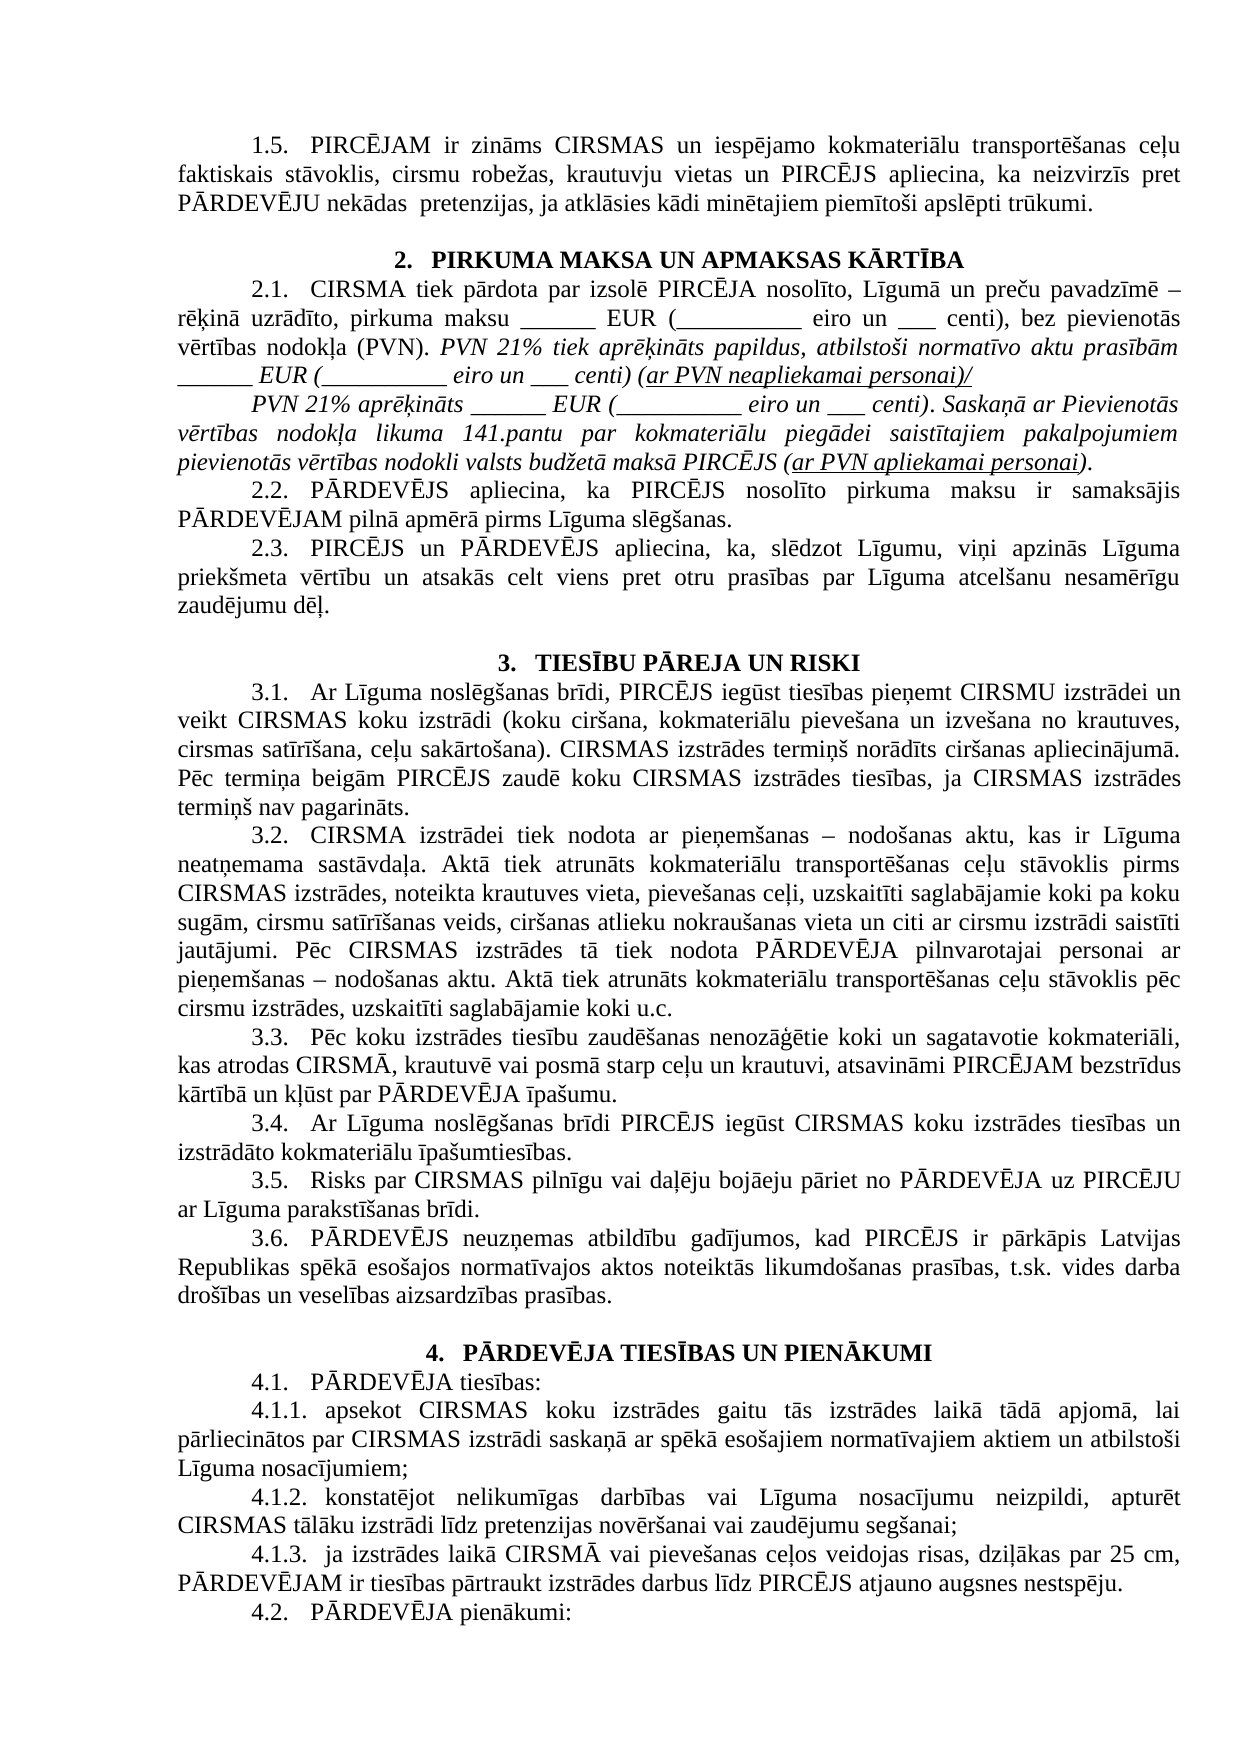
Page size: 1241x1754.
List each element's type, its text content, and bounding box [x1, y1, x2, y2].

list PIRKUMA MAKSA UN APMAKSAS KĀRTĪBA [177, 246, 1181, 274]
list TIESĪBU PĀREJA UN RISKI [177, 648, 1181, 677]
list PĀRDEVĒJA tiesības: [177, 1367, 1181, 1396]
list PIRCĒJS un PĀRDEVĒJS apliecina, ka, slēdzot Līgumu, viņi apzinās Līguma priekšmeta vērtību un atsakās celt viens pret otru prasības par Līguma atcelšanu nesamērīgu zaudējumu dēļ. [177, 533, 1181, 619]
list Ar Līguma noslēgšanas brīdi, PIRCĒJS iegūst tiesības pieņemt CIRSMU izstrādei un veikt CIRSMAS koku izstrādi (koku ciršana, kokmateriālu pievešana un izvešana no krautuves, cirsmas satīrīšana, ceļu sakārtošana). CIRSMAS izstrādes termiņš norādīts ciršanas apliecinājumā. Pēc termiņa beigām PIRCĒJS zaudē koku CIRSMAS izstrādes tiesības, ja CIRSMAS izstrādes termiņš nav pagarināts. [177, 677, 1181, 821]
text PVN 21% aprēķināts ______ EUR (__________ eiro un ___ centi). Saskaņā ar Pievienotās vērtības nodokļa likuma 141.pantu par kokmateriālu piegādei saistītajiem pakalpojumiem pievienotās vērtības nodokli valsts budžetā maksā PIRCĒJS (ar PVN apliekamai personai). [177, 389, 1181, 476]
list PĀRDEVĒJA pienākumi: [177, 1597, 1181, 1626]
list PIRCĒJAM ir zināms CIRSMAS un iespējamo kokmateriālu transportēšanas ceļu faktiskais stāvoklis, cirsmu robežas, krautuvju vietas un PIRCĒJS apliecina, ka neizvirzīs pret PĀRDEVĒJU nekādas pretenzijas, ja atklāsies kādi minētajiem piemītoši apslēpti trūkumi. [177, 131, 1181, 217]
list PĀRDEVĒJS neuzņemas atbildību gadījumos, kad PIRCĒJS ir pārkāpis Latvijas Republikas spēkā esošajos normatīvajos aktos noteiktās likumdošanas prasības, t.sk. vides darba drošības un veselības aizsardzības prasības. [177, 1223, 1181, 1309]
list CIRSMA izstrādei tiek nodota ar pieņemšanas – nodošanas aktu, kas ir Līguma neatņemama sastāvdaļa. Aktā tiek atrunāts kokmateriālu transportēšanas ceļu stāvoklis pirms CIRSMAS izstrādes, noteikta krautuves vieta, pievešanas ceļi, uzskaitīti saglabājamie koki pa koku sugām, cirsmu satīrīšanas veids, ciršanas atlieku nokraušanas vieta un citi ar cirsmu izstrādi saistīti jautājumi. Pēc CIRSMAS izstrādes tā tiek nodota PĀRDEVĒJA pilnvarotajai personai ar pieņemšanas – nodošanas aktu. Aktā tiek atrunāts kokmateriālu transportēšanas ceļu stāvoklis pēc cirsmu izstrādes, uzskaitīti saglabājamie koki u.c. [177, 821, 1181, 1022]
list PĀRDEVĒJA TIESĪBAS UN PIENĀKUMI [177, 1338, 1181, 1367]
list CIRSMA tiek pārdota par izsolē PIRCĒJA nosolīto, Līgumā un preču pavadzīmē – rēķinā uzrādīto, pirkuma maksu ______ EUR (__________ eiro un ___ centi), bez pievienotās vērtības nodokļa (PVN). PVN 21% tiek aprēķināts papildus, atbilstoši normatīvo aktu prasībām ______ EUR (__________ eiro un ___ centi) (ar PVN neapliekamai personai)/ [177, 274, 1181, 389]
list ja izstrādes laikā CIRSMĀ vai pievešanas ceļos veidojas risas, dziļākas par 25 cm, PĀRDEVĒJAM ir tiesības pārtraukt izstrādes darbus līdz PIRCĒJS atjauno augsnes nestspēju. [177, 1539, 1181, 1597]
list apsekot CIRSMAS koku izstrādes gaitu tās izstrādes laikā tādā apjomā, lai pārliecinātos par CIRSMAS izstrādi saskaņā ar spēkā esošajiem normatīvajiem aktiem un atbilstoši Līguma nosacījumiem; [177, 1396, 1181, 1482]
list konstatējot nelikumīgas darbības vai Līguma nosacījumu neizpildi, apturēt CIRSMAS tālāku izstrādi līdz pretenzijas novēršanai vai zaudējumu segšanai; [177, 1482, 1181, 1539]
list Risks par CIRSMAS pilnīgu vai daļēju bojāeju pāriet no PĀRDEVĒJA uz PIRCĒJU ar Līguma parakstīšanas brīdi. [177, 1166, 1181, 1223]
list Ar Līguma noslēgšanas brīdi PIRCĒJS iegūst CIRSMAS koku izstrādes tiesības un izstrādāto kokmateriālu īpašumtiesības. [177, 1108, 1181, 1166]
list PĀRDEVĒJS apliecina, ka PIRCĒJS nosolīto pirkuma maksu ir samaksājis PĀRDEVĒJAM pilnā apmērā pirms Līguma slēgšanas. [177, 476, 1181, 533]
list Pēc koku izstrādes tiesību zaudēšanas nenozāģētie koki un sagatavotie kokmateriāli, kas atrodas CIRSMĀ, krautuvē vai posmā starp ceļu un krautuvi, atsavināmi PIRCĒJAM bezstrīdus kārtībā un kļūst par PĀRDEVĒJA īpašumu. [177, 1022, 1181, 1108]
